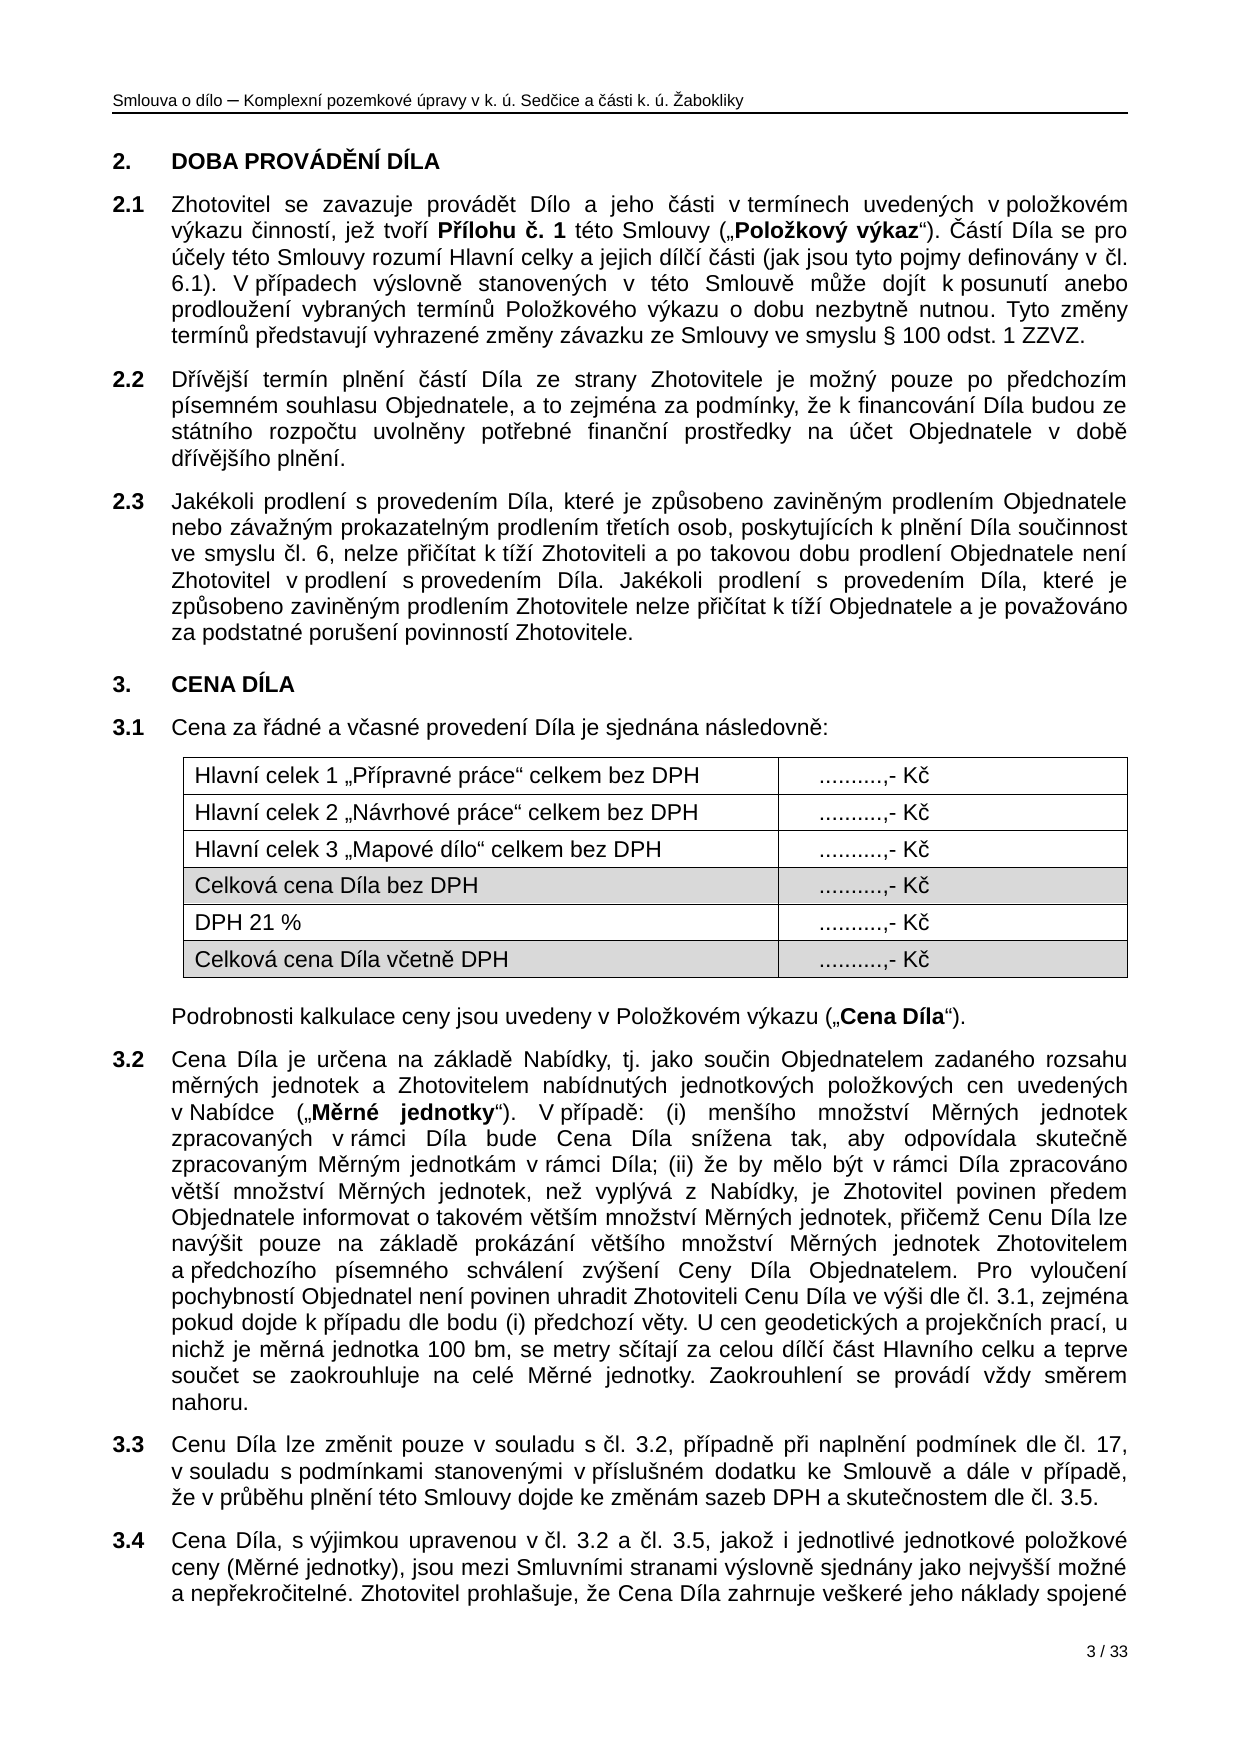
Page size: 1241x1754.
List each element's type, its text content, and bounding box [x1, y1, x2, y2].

table_cell Hlavní celek 2 „Návrhové práce“ celkem bez DPH [184, 795, 778, 830]
table_cell Celková cena Díla včetně DPH [184, 941, 778, 977]
table_header Hlavní celek 1 „Přípravné práce“ celkem bez DPH [184, 758, 778, 793]
table_header ..........,- Kč [779, 758, 1127, 793]
table_cell ..........,- Kč [779, 941, 1127, 977]
text Doba PROVÁDĚNÍ díla [112, 148, 1128, 174]
text Dřívější termín plnění částí Díla ze strany Zhotovitele je možný pouze po předchozím písemném souhlasu Objednatele, a to zejména za podmínky, že k financování Díla budou ze státního rozpočtu uvolněny potřebné finanční prostředky na účet Objednatele v době dřívějšího plnění. [112, 366, 1128, 471]
table_cell Hlavní celek 3 „Mapové dílo“ celkem bez DPH [184, 831, 778, 867]
text Cena díla [112, 671, 1128, 697]
table_cell ..........,- Kč [779, 795, 1127, 830]
text Cena Díla je určena na základě Nabídky, tj. jako součin Objednatelem zadaného rozsahu měrných jednotek a Zhotovitelem nabídnutých jednotkových položkových cen uvedených v Nabídce („Měrné jednotky“). V případě: (i) menšího množství Měrných jednotek zpracovaných v rámci Díla bude Cena Díla snížena tak, aby odpovídala skutečně zpracovaným Měrným jednotkám v rámci Díla; (ii) že by mělo být v rámci Díla zpracováno větší množství Měrných jednotek, než vyplývá z Nabídky, je Zhotovitel povinen předem Objednatele informovat o takovém větším množství Měrných jednotek, přičemž Cenu Díla lze navýšit pouze na základě prokázání většího množství Měrných jednotek Zhotovitelem a předchozího písemného schválení zvýšení Ceny Díla Objednatelem. Pro vyloučení pochybností Objednatel není povinen uhradit Zhotoviteli Cenu Díla ve výši dle čl. 3.1, zejména pokud dojde k případu dle bodu (i) předchozí věty. U cen geodetických a projekčních prací, u nichž je měrná jednotka 100 bm, se metry sčítají za celou dílčí část Hlavního celku a teprve součet se zaokrouhluje na celé Měrné jednotky. Zaokrouhlení se provádí vždy směrem nahoru. [112, 1046, 1128, 1415]
text Cenu Díla lze změnit pouze v souladu s čl. 3.2, případně při naplnění podmínek dle čl. 17, v souladu s podmínkami stanovenými v příslušném dodatku ke Smlouvě a dále v případě, že v průběhu plnění této Smlouvy dojde ke změnám sazeb DPH a skutečnostem dle čl. 3.6. [112, 1431, 1128, 1511]
table_cell ..........,- Kč [779, 831, 1127, 867]
table_cell Celková cena Díla bez DPH [184, 868, 778, 903]
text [112, 1527, 1128, 1606]
table_cell ..........,- Kč [779, 868, 1127, 903]
text Zhotovitel se zavazuje provádět Dílo a jeho části v termínech uvedených v položkovém výkazu činností, jež tvoří Přílohu č. 1 této Smlouvy („Položkový výkaz“). Částí Díla se pro účely této Smlouvy rozumí Hlavní celky a jejich dílčí části (jak jsou tyto pojmy definovány v čl. 6.1). V případech výslovně stanovených v této Smlouvě může dojít k posunutí anebo prodloužení vybraných termínů Položkového výkazu o dobu nezbytně nutnou. Tyto změny termínů představují vyhrazené změny závazku ze Smlouvy ve smyslu § 100 odst. 1 ZZVZ. [112, 191, 1128, 349]
text Cena za řádné a včasné provedení Díla je sjednána následovně: [112, 714, 1128, 740]
text Jakékoli prodlení s provedením Díla, které je způsobeno zaviněným prodlením Objednatele nebo závažným prokazatelným prodlením třetích osob, poskytujících k plnění Díla součinnost ve smyslu čl. 6, nelze přičítat k tíží Zhotoviteli a po takovou dobu prodlení Objednatele není Zhotovitel v prodlení s provedením Díla. Jakékoli prodlení s provedením Díla, které je způsobeno zaviněným prodlením Zhotovitele nelze přičítat k tíží Objednatele a je považováno za podstatné porušení povinností Zhotovitele. [112, 488, 1128, 646]
table_cell DPH 21 % [184, 905, 778, 940]
list Podrobnosti kalkulace ceny jsou uvedeny v Položkovém výkazu („Cena Díla“). [171, 1003, 1128, 1029]
table_cell ..........,- Kč [779, 905, 1127, 940]
